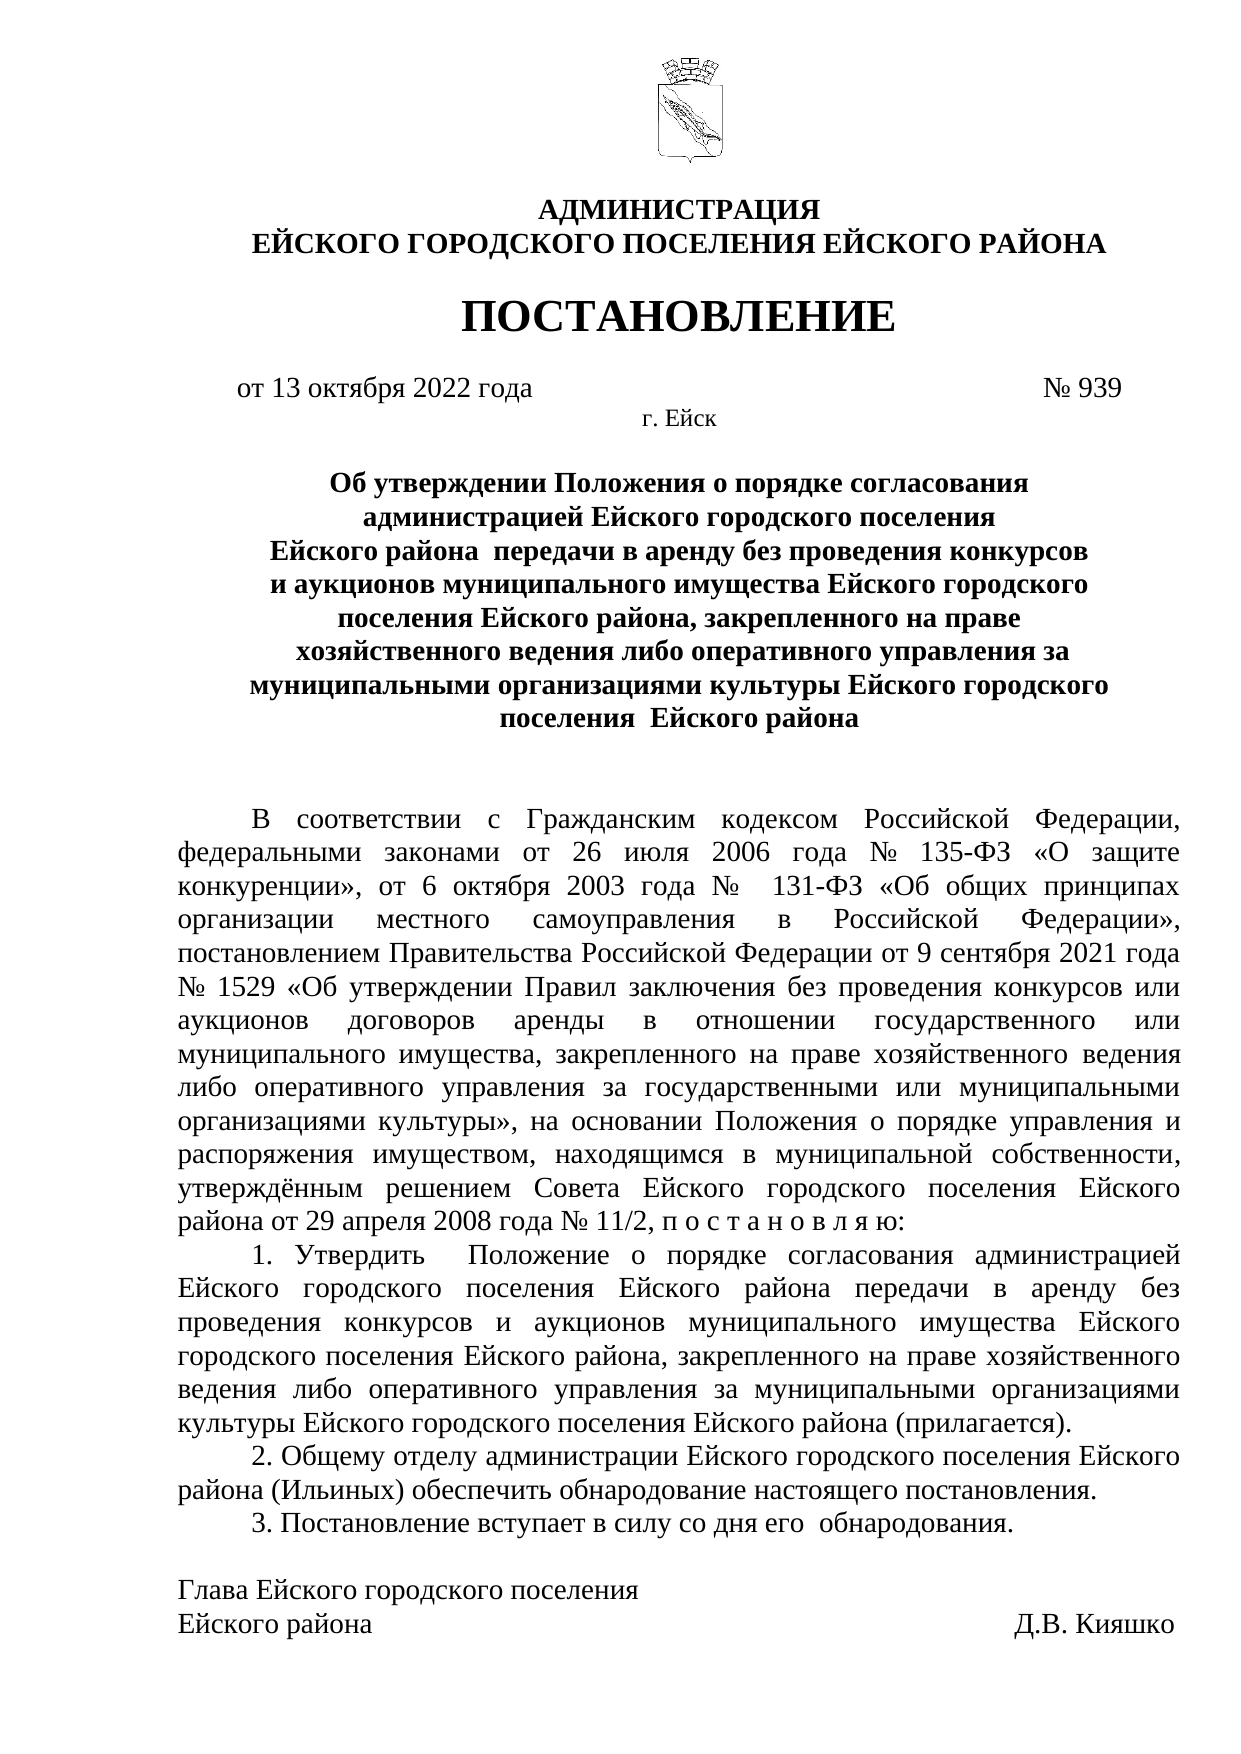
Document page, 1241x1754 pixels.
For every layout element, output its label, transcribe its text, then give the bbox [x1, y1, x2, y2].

text В соответствии с Гражданским кодексом Российской Федерации, федеральными законами от 26 июля 2006 года № 135-ФЗ «О защите конкуренции», от 6 октября 2003 года № 131-ФЗ «Об общих принципах организации местного самоуправления в Российской Федерации», постановлением Правительства Российской Федерации от 9 сентября 2021 года № 1529 «Об утверждении Правил заключения без проведения конкурсов или аукционов договоров аренды в отношении государственного или муниципального имущества, закрепленного на праве хозяйственного ведения либо оперативного управления за государственными или муниципальными организациями культуры», на основании Положения о порядке управления и распоряжения имуществом, находящимся в муниципальной собственности, утверждённым решением Совета Ейского городского поселения Ейского района от 29 апреля 2008 года № 11/2, п о с т а н о в л я ю: [177, 801, 1181, 1237]
text АДМИНИСТРАЦИЯ [177, 192, 1181, 226]
text г. Ейск [177, 403, 1181, 432]
text администрацией Ейского городского поселения [177, 499, 1181, 533]
text Ейского района Д.В. Кияшко [177, 1606, 1181, 1639]
text поселения Ейского района [177, 700, 1181, 734]
text 2. Общему отделу администрации Ейского городского поселения Ейского района (Ильиных) обеспечить обнародование настоящего постановления. [177, 1438, 1181, 1505]
text Глава Ейского городского поселения [177, 1572, 1181, 1606]
text ПОСТАНОВЛЕНИЕ [177, 288, 1181, 341]
text и аукционов муниципального имущества Ейского городского [177, 566, 1181, 600]
text 1. Утвердить Положение о порядке согласования администрацией Ейского городского поселения Ейского района передачи в аренду без проведения конкурсов и аукционов муниципального имущества Ейского городского поселения Ейского района, закрепленного на праве хозяйственного ведения либо оперативного управления за муниципальными организациями культуры Ейского городского поселения Ейского района (прилагается). [177, 1237, 1181, 1438]
text Ейского района передачи в аренду без проведения конкурсов [177, 533, 1181, 566]
text ЕЙСКОГО ГОРОДСКОГО ПОСЕЛЕНИЯ ЕЙСКОГО РАЙОНА [177, 226, 1181, 259]
text хозяйственного ведения либо оперативного управления за муниципальными организациями культуры Ейского городского [177, 633, 1181, 700]
text Об утверждении Положения о порядке согласования [177, 466, 1181, 499]
text от 13 октября 2022 года № 939 [177, 370, 1181, 403]
text 3. Постановление вступает в силу со дня его обнародования. [177, 1505, 1181, 1539]
picture [655, 57, 724, 164]
text поселения Ейского района, закрепленного на праве [177, 600, 1181, 633]
